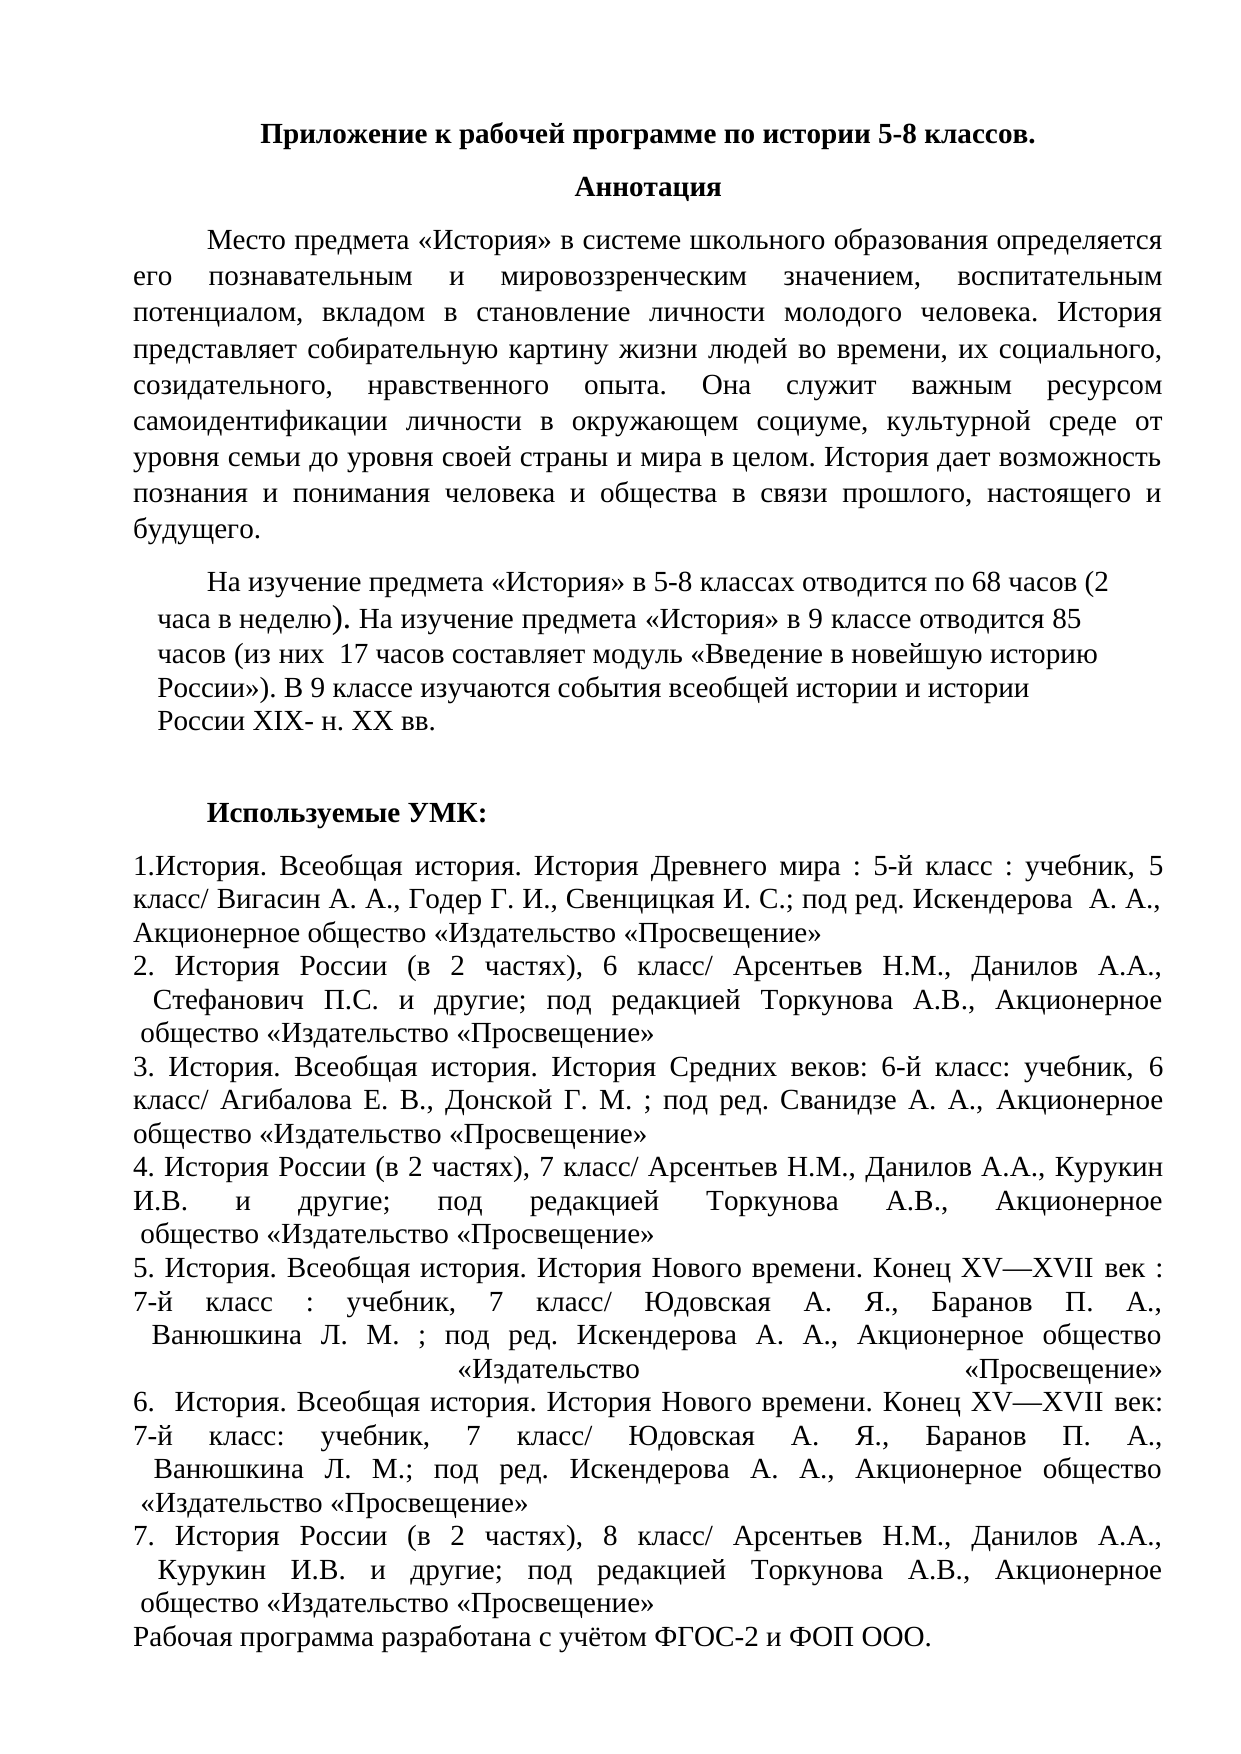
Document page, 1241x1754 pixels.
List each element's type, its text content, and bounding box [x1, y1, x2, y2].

text Рабочая программа разработана с учётом ФГОС-2 и ФОП ООО. [133, 1619, 1163, 1653]
text Аннотация [133, 169, 1163, 203]
text Место предмета «История» в системе школьного образования определяется его познавательным и мировоззренческим значением, воспитательным потенциалом, вкладом в становление личности молодого человека. История представляет собирательную картину жизни людей во времени, их социального, созидательного, нравственного опыта. Она служит важным ресурсом самоидентификации личности в окружающем социуме, культурной среде от уровня семьи до уровня своей страны и мира в целом. История дает возможность познания и понимания человека и общества в связи прошлого, настоящего и будущего. [133, 222, 1163, 545]
text 5. История. Всеобщая история. История Нового времени. Конец XV—XVII век : 7-й класс : учебник, 7 класс/ Юдовская А. Я., Баранов П. А., Ванюшкина Л. М. ; под ред. Искендерова А. А., Акционерное общество «Издательство «Просвещение» 6. История. Всеобщая история. История Нового времени. Конец XV—XVII век: 7-й класс: учебник, 7 класс/ Юдовская А. Я., Баранов П. А., Ванюшкина Л. М.; под ред. Искендерова А. А., Акционерное общество «Издательство «Просвещение» [133, 1250, 1163, 1518]
text На изучение предмета «История» в 5-8 классах отводится по 68 часов (2 часа в неделю). На изучение предмета «История» в 9 классе отводится 85 часов (из них 17 часов составляет модуль «Введение в новейшую историю России»). В 9 классе изучаются события всеобщей истории и истории России XIX- н. XX вв. [157, 564, 1121, 737]
text 3. История. Всеобщая история. История Средних веков: 6-й класс: учебник, 6 класс/ Агибалова Е. В., Донской Г. М. ; под ред. Сванидзе А. А., Акционерное общество «Издательство «Просвещение»‌ [133, 1049, 1163, 1149]
text 4. История России (в 2 частях), 7 класс/ Арсентьев Н.М., Данилов А.А., Курукин И.В. и другие; под редакцией Торкунова А.В., Акционерное общество «Издательство «Просвещение» [133, 1149, 1163, 1250]
text 7. История России (в 2 частях), 8 класс/ Арсентьев Н.М., Данилов А.А., Курукин И.В. и другие; под редакцией Торкунова А.В., Акционерное общество «Издательство «Просвещение» [133, 1518, 1163, 1619]
text 2. История России (в 2 частях), 6 класс/ Арсентьев Н.М., Данилов А.А., Стефанович П.С. и другие; под редакцией Торкунова А.В., Акционерное общество «Издательство «Просвещение» [133, 948, 1163, 1049]
text Приложение к рабочей программе по истории 5-8 классов. [133, 117, 1163, 150]
text Используемые УМК: [133, 795, 1163, 828]
text 1.История. Всеобщая история. История Древнего мира : 5-й класс : учебник, 5 класс/ Вигасин А. А., Годер Г. И., Свенцицкая И. С.; под ред. Искендерова А. А., Акционерное общество «Издательство «Просвещение» [133, 848, 1163, 948]
